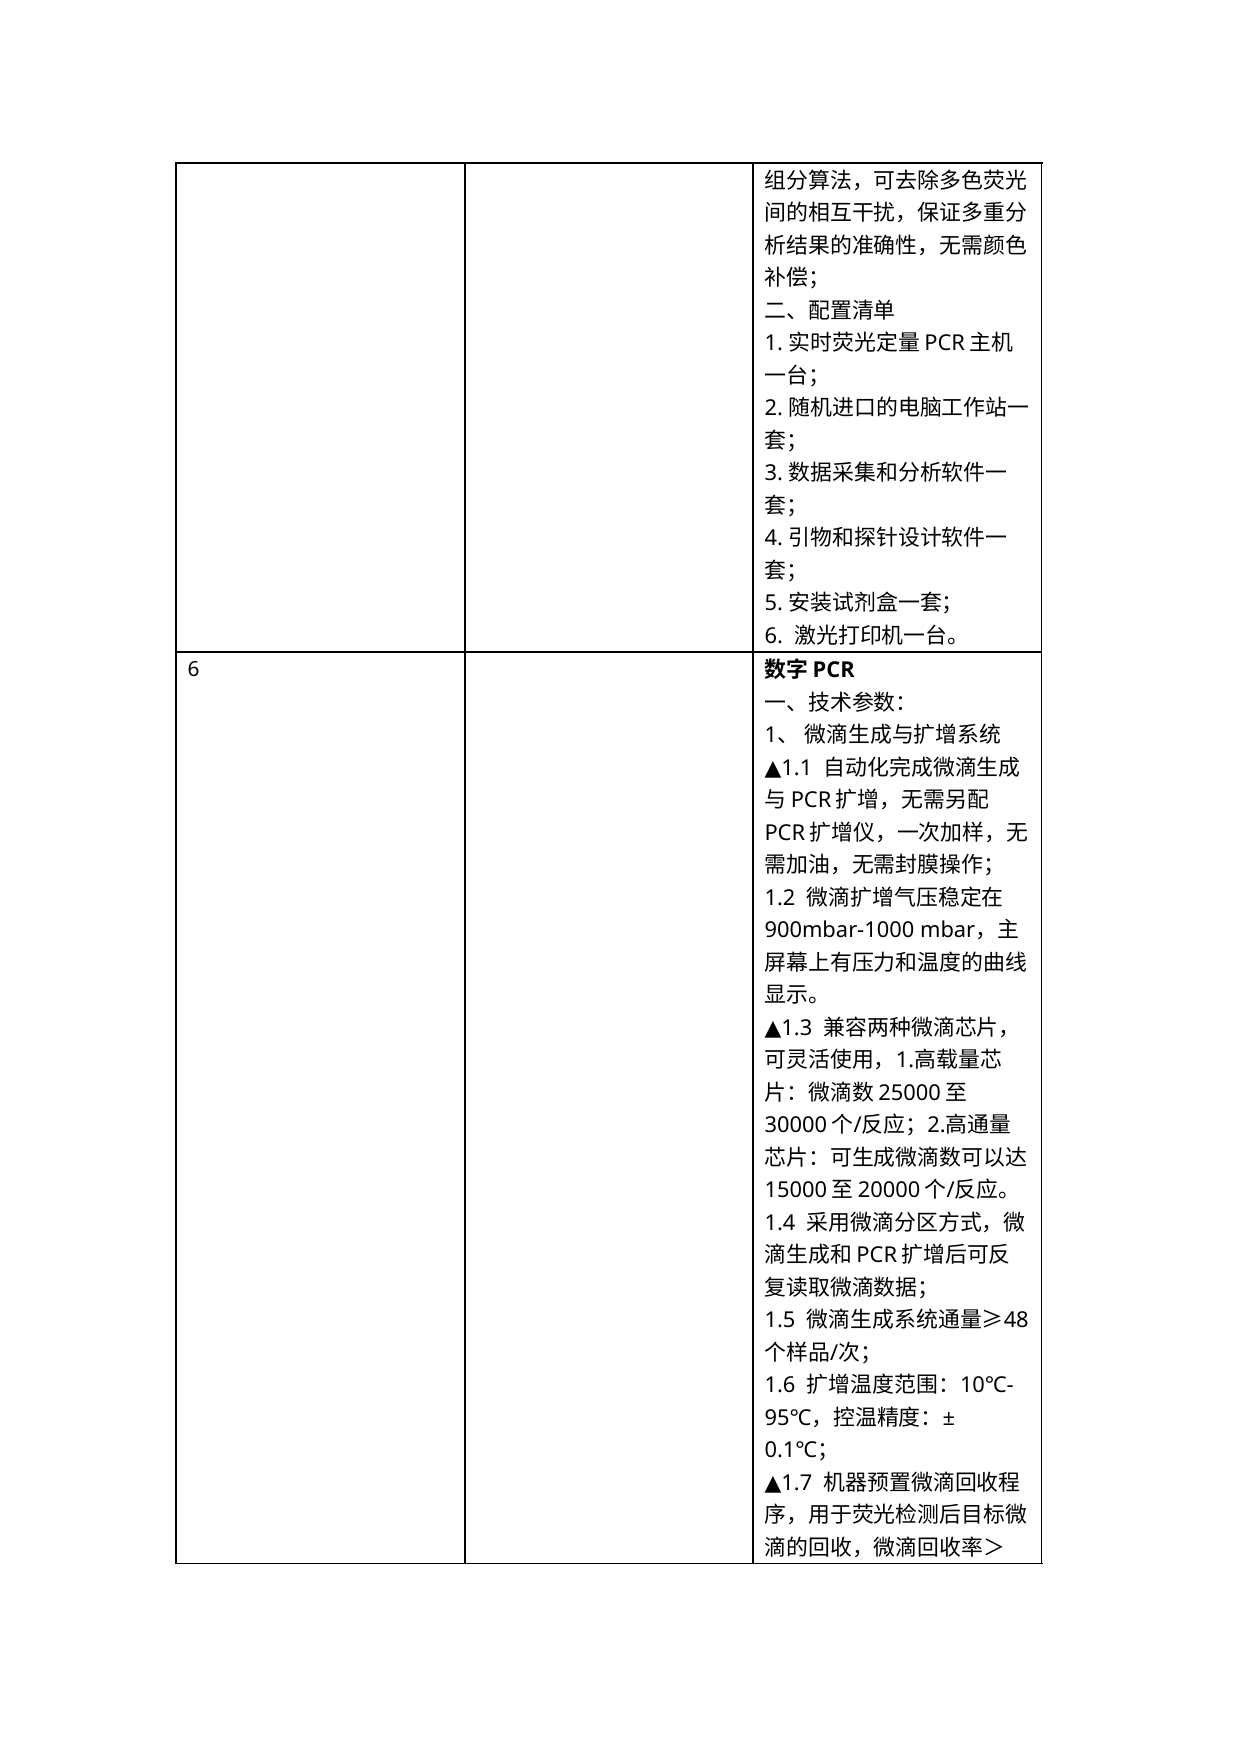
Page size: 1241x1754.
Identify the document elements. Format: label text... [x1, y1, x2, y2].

table_cell 5 [177, 164, 464, 651]
table_cell 6 [177, 653, 464, 1563]
table_cell [466, 653, 752, 1563]
table_cell [466, 164, 752, 651]
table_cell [754, 653, 1041, 1563]
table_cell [754, 164, 1041, 651]
